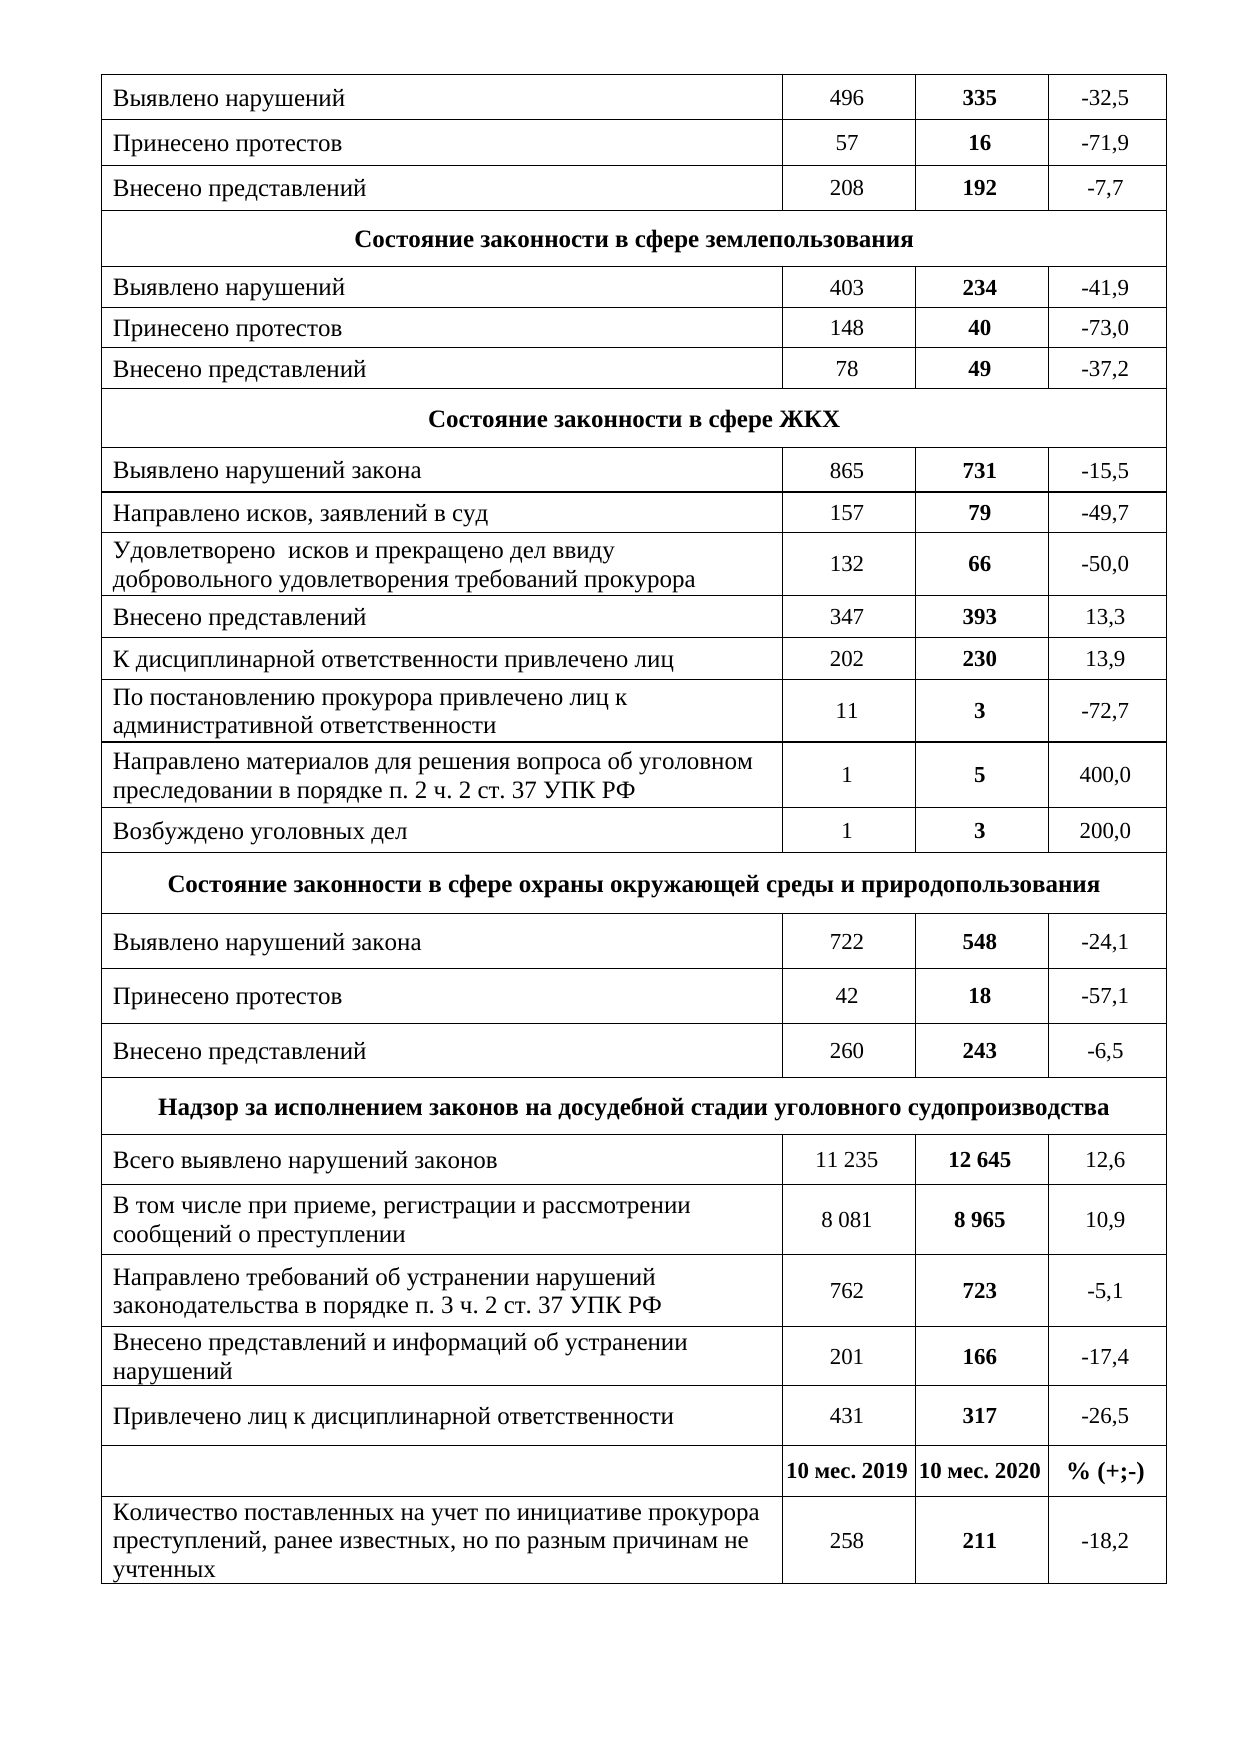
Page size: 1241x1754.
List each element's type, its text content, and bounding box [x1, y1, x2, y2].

table_cell -18,2 [1049, 1497, 1166, 1583]
table_cell 40 [916, 308, 1048, 347]
table_cell -37,2 [1049, 348, 1166, 388]
table_cell -72,7 [1049, 680, 1166, 741]
table_cell 16 [916, 120, 1048, 164]
table_cell Внесено представлений [102, 166, 782, 210]
table_cell 12,6 [1049, 1135, 1166, 1183]
table_cell -32,5 [1049, 75, 1166, 119]
table_cell Принесено протестов [102, 308, 782, 347]
table_cell 260 [783, 1024, 915, 1077]
table_cell [102, 1446, 782, 1496]
table_cell 1 [783, 743, 915, 807]
table_cell 431 [783, 1386, 915, 1444]
table_cell 11 235 [783, 1135, 915, 1183]
table_cell Надзор за исполнением законов на досудебной стадии уголовного судопроизводства [102, 1078, 1166, 1133]
table_cell 79 [916, 493, 1048, 532]
table_cell 10 мес. 2019 [783, 1446, 915, 1496]
table_cell Возбуждено уголовных дел [102, 808, 782, 852]
table_cell Всего выявлено нарушений законов [102, 1135, 782, 1183]
table_cell Направлено требований об устранении нарушений законодательства в порядке п. 3 ч. 2 ст. 37 УПК РФ [102, 1255, 782, 1326]
table_cell Выявлено нарушений закона [102, 914, 782, 968]
table_cell 234 [916, 267, 1048, 307]
table_cell 5 [916, 743, 1048, 807]
table_cell % (+;-) [1049, 1446, 1166, 1496]
table_cell -49,7 [1049, 493, 1166, 532]
table_cell -57,1 [1049, 969, 1166, 1023]
table_cell 208 [783, 166, 915, 210]
table_cell 49 [916, 348, 1048, 388]
table_cell Выявлено нарушений [102, 75, 782, 119]
table_cell 243 [916, 1024, 1048, 1077]
table_cell -7,7 [1049, 166, 1166, 210]
table_cell 13,9 [1049, 638, 1166, 679]
table_cell 8 965 [916, 1185, 1048, 1254]
table_cell Принесено протестов [102, 969, 782, 1023]
table_cell 10 мес. 2020 [916, 1446, 1048, 1496]
table_cell Внесено представлений [102, 1024, 782, 1077]
table_cell 166 [916, 1327, 1048, 1385]
table_cell Внесено представлений [102, 596, 782, 637]
table_cell -26,5 [1049, 1386, 1166, 1444]
table_cell 66 [916, 533, 1048, 594]
table_cell 10,9 [1049, 1185, 1166, 1254]
table_cell 78 [783, 348, 915, 388]
table_cell 317 [916, 1386, 1048, 1444]
table_cell Состояние законности в сфере землепользования [102, 211, 1166, 266]
table_cell 1 [783, 808, 915, 852]
table_cell -15,5 [1049, 448, 1166, 491]
table_cell Удовлетворено исков и прекращено дел ввиду добровольного удовлетворения требований прокурора [102, 533, 782, 594]
table_cell -17,4 [1049, 1327, 1166, 1385]
table_cell 393 [916, 596, 1048, 637]
table_cell 762 [783, 1255, 915, 1326]
table_cell 200,0 [1049, 808, 1166, 852]
table_cell -5,1 [1049, 1255, 1166, 1326]
table_cell 132 [783, 533, 915, 594]
table_cell Направлено материалов для решения вопроса об уголовном преследовании в порядке п. 2 ч. 2 ст. 37 УПК РФ [102, 743, 782, 807]
table_cell 230 [916, 638, 1048, 679]
table_cell 201 [783, 1327, 915, 1385]
table_cell Направлено исков, заявлений в суд [102, 493, 782, 532]
table_cell К дисциплинарной ответственности привлечено лиц [102, 638, 782, 679]
table_cell 865 [783, 448, 915, 491]
table_cell 400,0 [1049, 743, 1166, 807]
table_cell -50,0 [1049, 533, 1166, 594]
table_cell 13,3 [1049, 596, 1166, 637]
table_cell Внесено представлений и информаций об устранении нарушений [102, 1327, 782, 1385]
table_cell Внесено представлений [102, 348, 782, 388]
table_cell 731 [916, 448, 1048, 491]
table_cell 3 [916, 680, 1048, 741]
table_cell 192 [916, 166, 1048, 210]
table_cell 148 [783, 308, 915, 347]
table_cell Выявлено нарушений закона [102, 448, 782, 491]
table_cell Количество поставленных на учет по инициативе прокурора преступлений, ранее известных, но по разным причинам не учтенных [102, 1497, 782, 1583]
table_cell 157 [783, 493, 915, 532]
table_cell По постановлению прокурора привлечено лиц к административной ответственности [102, 680, 782, 741]
table_cell 347 [783, 596, 915, 637]
table_cell 12 645 [916, 1135, 1048, 1183]
table_cell -6,5 [1049, 1024, 1166, 1077]
table_cell 335 [916, 75, 1048, 119]
table_cell Принесено протестов [102, 120, 782, 164]
table_cell 723 [916, 1255, 1048, 1326]
table_cell Состояние законности в сфере ЖКХ [102, 389, 1166, 447]
table_cell 202 [783, 638, 915, 679]
table_cell -73,0 [1049, 308, 1166, 347]
table_cell -71,9 [1049, 120, 1166, 164]
table_cell 11 [783, 680, 915, 741]
table_cell Привлечено лиц к дисциплинарной ответственности [102, 1386, 782, 1444]
table_cell 403 [783, 267, 915, 307]
table_cell Состояние законности в сфере охраны окружающей среды и природопользования [102, 853, 1166, 913]
table_cell 548 [916, 914, 1048, 968]
table_cell 57 [783, 120, 915, 164]
table_cell 3 [916, 808, 1048, 852]
table_cell -41,9 [1049, 267, 1166, 307]
table_cell 8 081 [783, 1185, 915, 1254]
table_cell Выявлено нарушений [102, 267, 782, 307]
table_cell 496 [783, 75, 915, 119]
table_cell 18 [916, 969, 1048, 1023]
table_cell -24,1 [1049, 914, 1166, 968]
table_cell 42 [783, 969, 915, 1023]
table_cell В том числе при приеме, регистрации и рассмотрении сообщений о преступлении [102, 1185, 782, 1254]
table_cell 258 [783, 1497, 915, 1583]
table_cell 211 [916, 1497, 1048, 1583]
table_cell 722 [783, 914, 915, 968]
